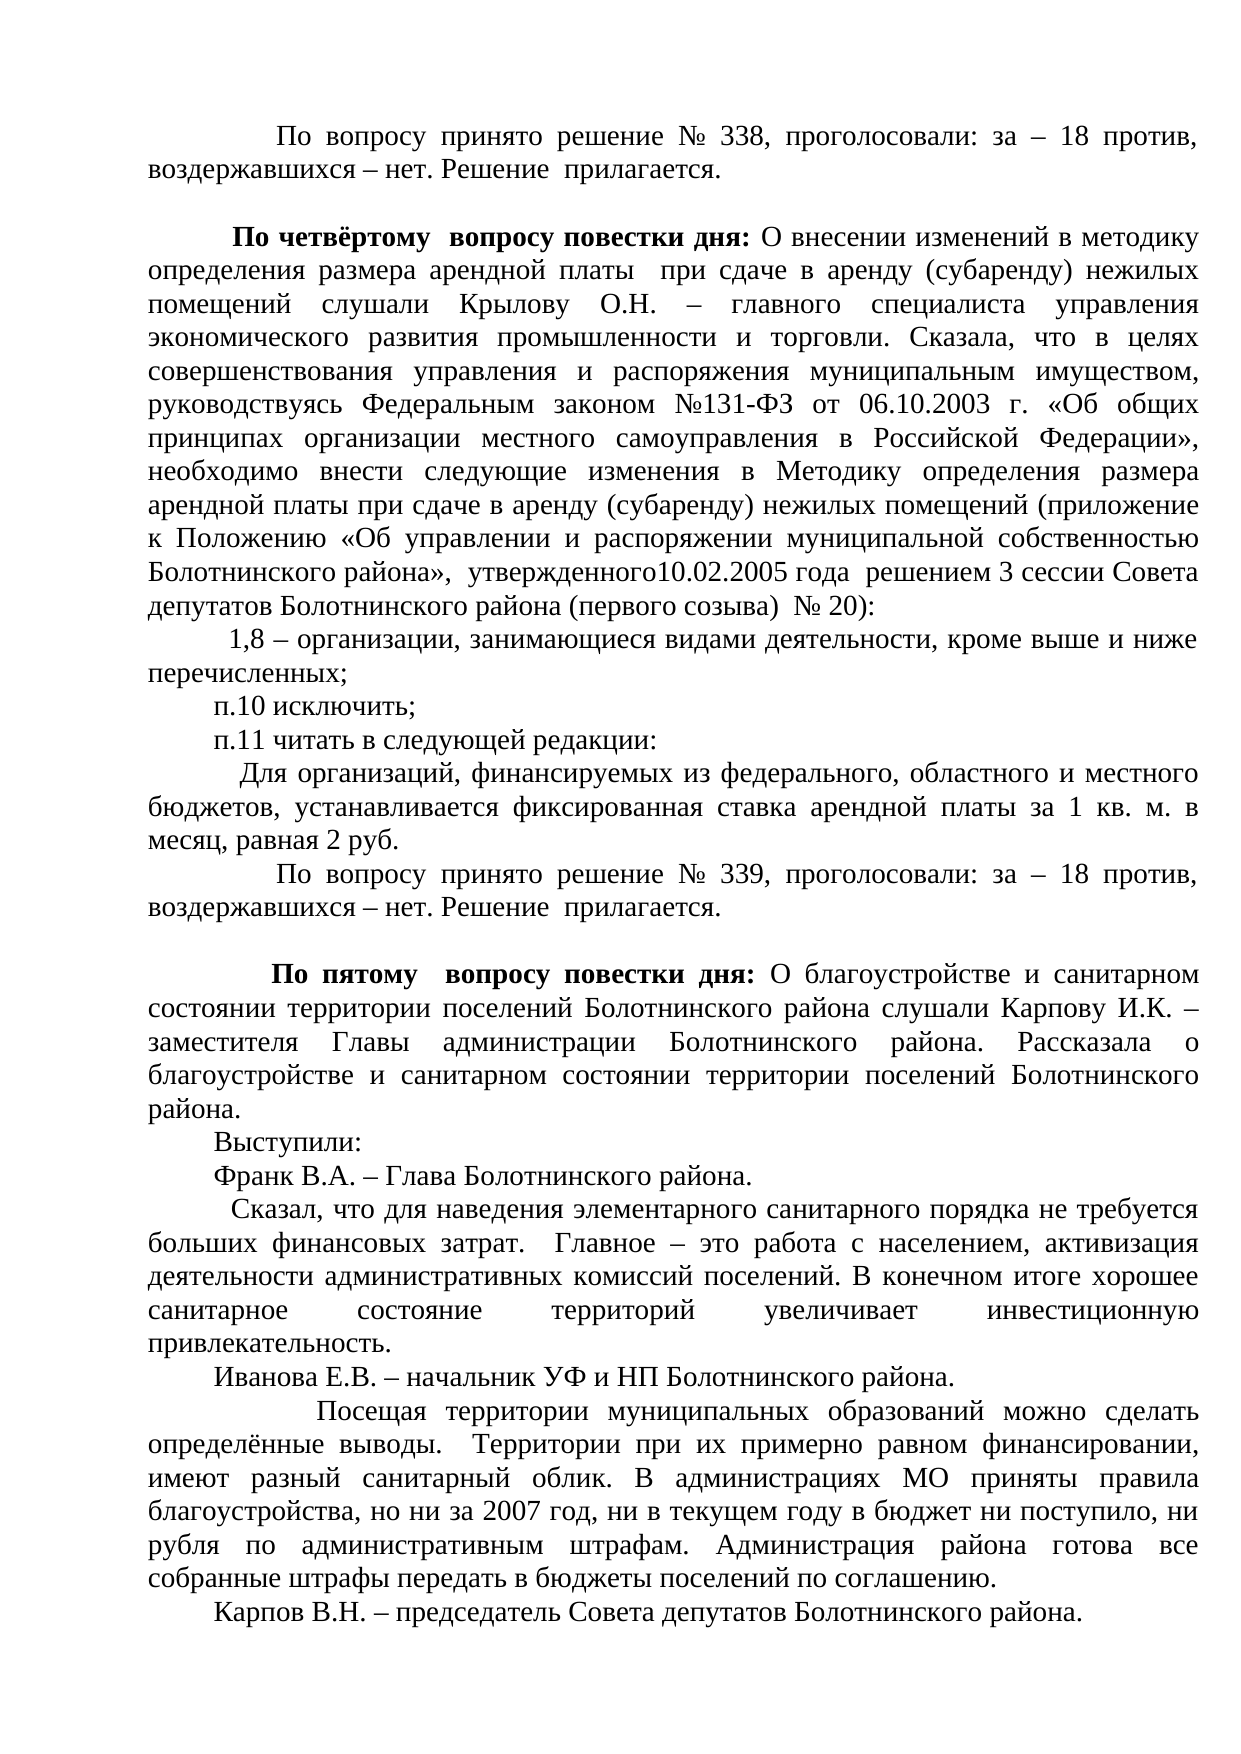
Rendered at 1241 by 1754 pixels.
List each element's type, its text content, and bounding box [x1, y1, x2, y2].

text По вопросу принято решение № 339, проголосовали: за – 18 против, воздержавшихся – нет. Решение прилагается. [148, 856, 1200, 923]
text Сказал, что для наведения элементарного санитарного порядка не требуется больших финансовых затрат. Главное – это работа с населением, активизация деятельности административных комиссий поселений. В конечном итоге хорошее санитарное состояние территорий увеличивает инвестиционную привлекательность. [148, 1191, 1200, 1359]
text Для организаций, финансируемых из федерального, областного и местного бюджетов, устанавливается фиксированная ставка арендной платы за . в месяц, равная 2 руб. [148, 755, 1200, 856]
text По вопросу принято решение № 338, проголосовали: за – 18 против, воздержавшихся – нет. Решение прилагается. [148, 118, 1200, 185]
text п.11 читать в следующей редакции: [148, 722, 1200, 755]
text Выступили: [148, 1124, 1200, 1158]
text По четвёртому вопросу повестки дня: О внесении изменений в методику определения размера арендной платы при сдаче в аренду (субаренду) нежилых помещений слушали Крылову О.Н. – главного специалиста управления экономического развития промышленности и торговли. Сказала, что в целях совершенствования управления и распоряжения муниципальным имуществом, руководствуясь Федеральным законом №131-ФЗ от 06.10.2003 г. «Об общих принципах организации местного самоуправления в Российской Федерации», необходимо внести следующие изменения в Методику определения размера арендной платы при сдаче в аренду (субаренду) нежилых помещений (приложение к Положению «Об управлении и распоряжении муниципальной собственностью Болотнинского района», утвержденного10.02.2005 года решением 3 сессии Совета депутатов Болотнинского района (первого созыва) № 20): [148, 219, 1200, 621]
text 1,8 – организации, занимающиеся видами деятельности, кроме выше и ниже перечисленных; [148, 621, 1200, 688]
text По пятому вопросу повестки дня: О благоустройстве и санитарном состоянии территории поселений Болотнинского района слушали Карпову И.К. – заместителя Главы администрации Болотнинского района. Рассказала о благоустройстве и санитарном состоянии территории поселений Болотнинского района. [148, 957, 1200, 1124]
text Франк В.А. – Глава Болотнинского района. [148, 1158, 1200, 1191]
text п.10 исключить; [148, 688, 1200, 722]
text Иванова Е.В. – начальник УФ и НП Болотнинского района. [148, 1359, 1200, 1393]
text Посещая территории муниципальных образований можно сделать определённые выводы. Территории при их примерно равном финансировании, имеют разный санитарный облик. В администрациях МО приняты правила благоустройства, но ни за 2007 год, ни в текущем году в бюджет ни поступило, ни рубля по административным штрафам. Администрация района готова все собранные штрафы передать в бюджеты поселений по соглашению. [148, 1393, 1200, 1594]
text Карпов В.Н. – председатель Совета депутатов Болотнинского района. [148, 1594, 1200, 1627]
